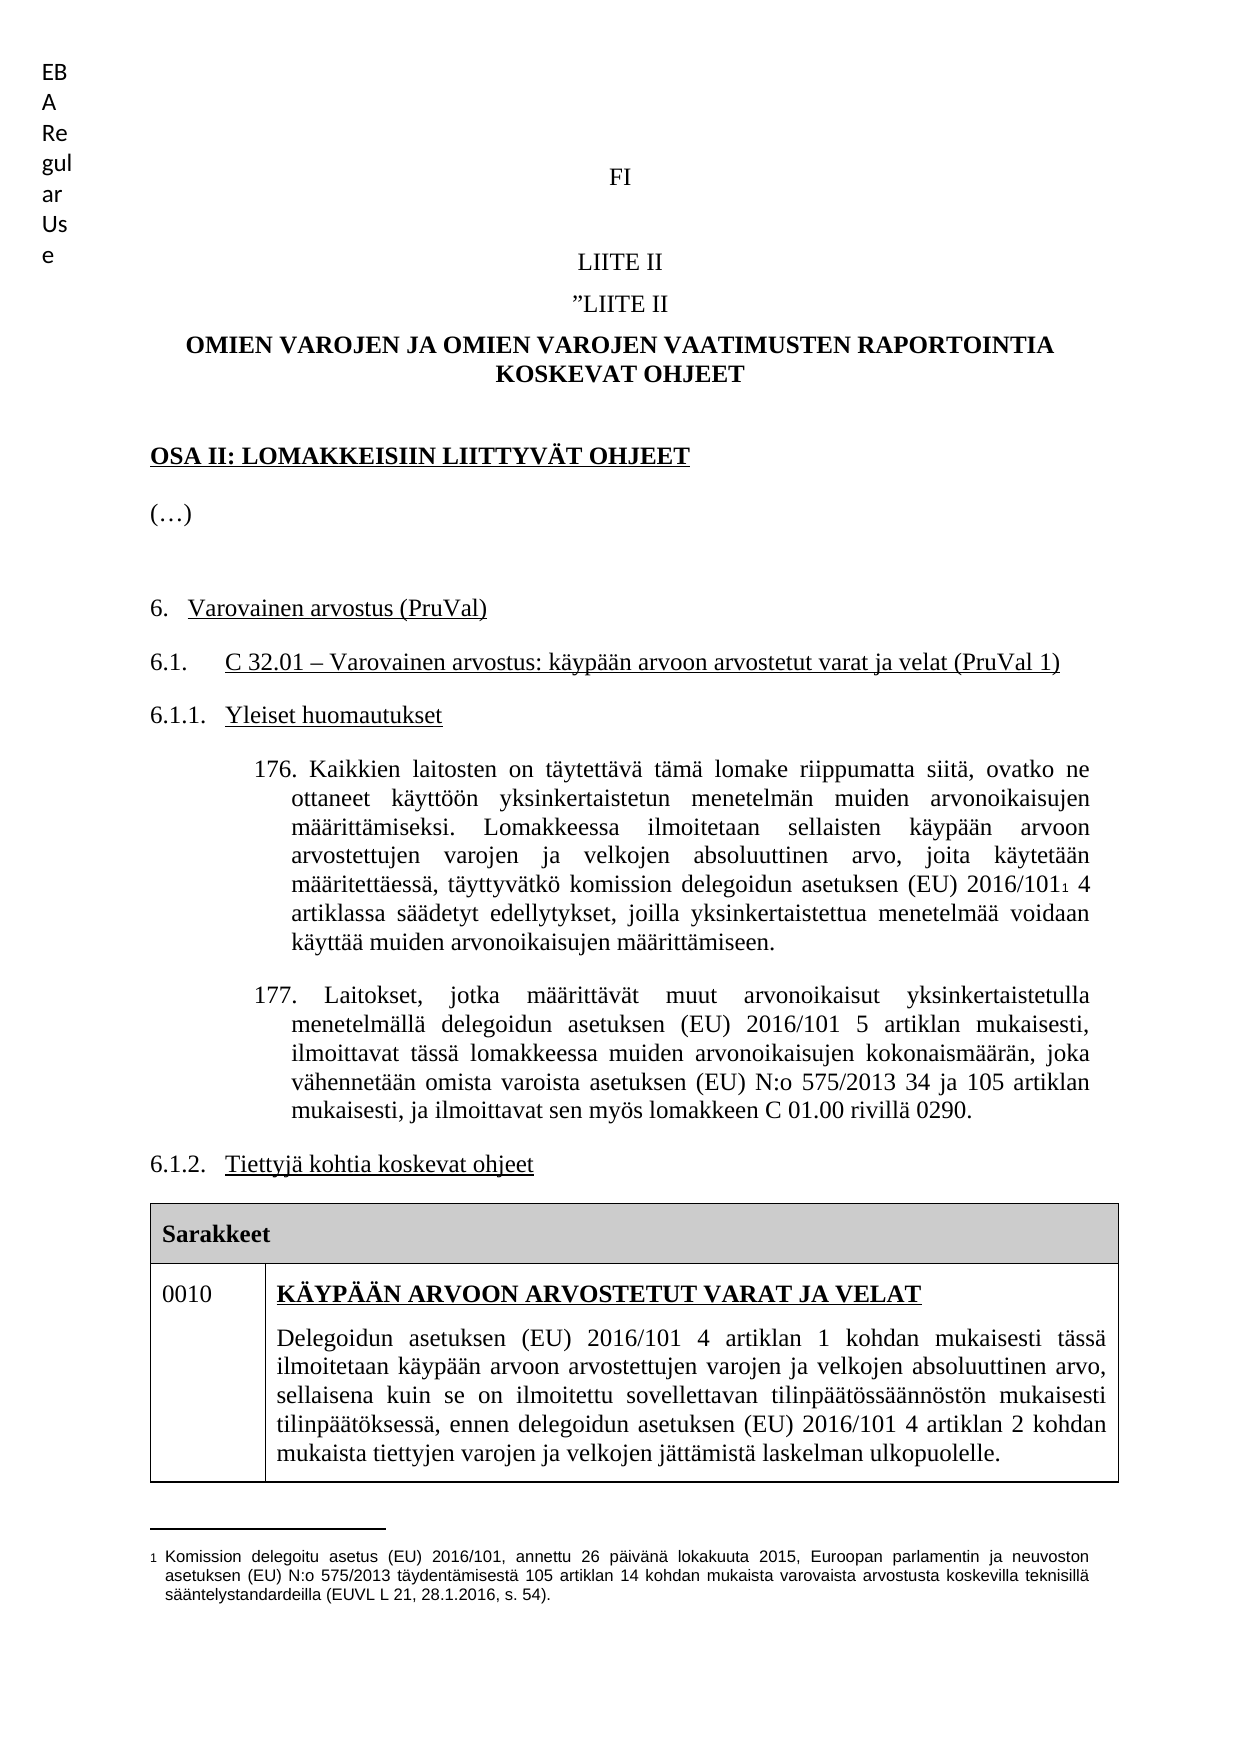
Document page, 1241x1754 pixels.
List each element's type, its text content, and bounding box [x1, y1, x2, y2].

text OSA II: LOMAKKEISIIN LIITTYVÄT OHJEET [150, 441, 1090, 470]
text ”LIITE II [150, 289, 1090, 317]
text FI [150, 162, 1090, 191]
text LIITE II [150, 247, 1090, 276]
list 6.1.1. Yleiset huomautukset [150, 701, 1090, 729]
list 6.1.2. Tiettyjä kohtia koskevat ohjeet [150, 1149, 1090, 1178]
table_cell KÄYPÄÄN ARVOON ARVOSTETUT VARAT JA VELAT Delegoidun asetuksen (EU) 2016/101 4 artiklan 1 kohdan mukaisesti tässä ilmoitetaan käypään arvoon arvostettujen varojen ja velkojen absoluuttinen arvo, sellaisena kuin se on ilmoitettu sovellettavan tilinpäätössäännöstön mukaisesti tilinpäätöksessä, ennen delegoidun asetuksen (EU) 2016/101 4 artiklan 2 kohdan mukaista tiettyjen varojen ja velkojen jättämistä laskelman ulkopuolelle. [266, 1264, 1118, 1481]
list 6.1. C 32.01 – Varovainen arvostus: käypään arvoon arvostetut varat ja velat (PruVal 1) [150, 647, 1090, 676]
table_cell 0010 [151, 1264, 265, 1481]
table_header Sarakkeet [151, 1204, 1118, 1263]
text OMIEN VAROJEN JA OMIEN VAROJEN VAATIMUSTEN RAPORTOINTIA KOSKEVAT OHJEET [150, 330, 1090, 387]
text (…) [150, 498, 1090, 527]
list 6. Varovainen arvostus (PruVal) [150, 593, 1090, 622]
